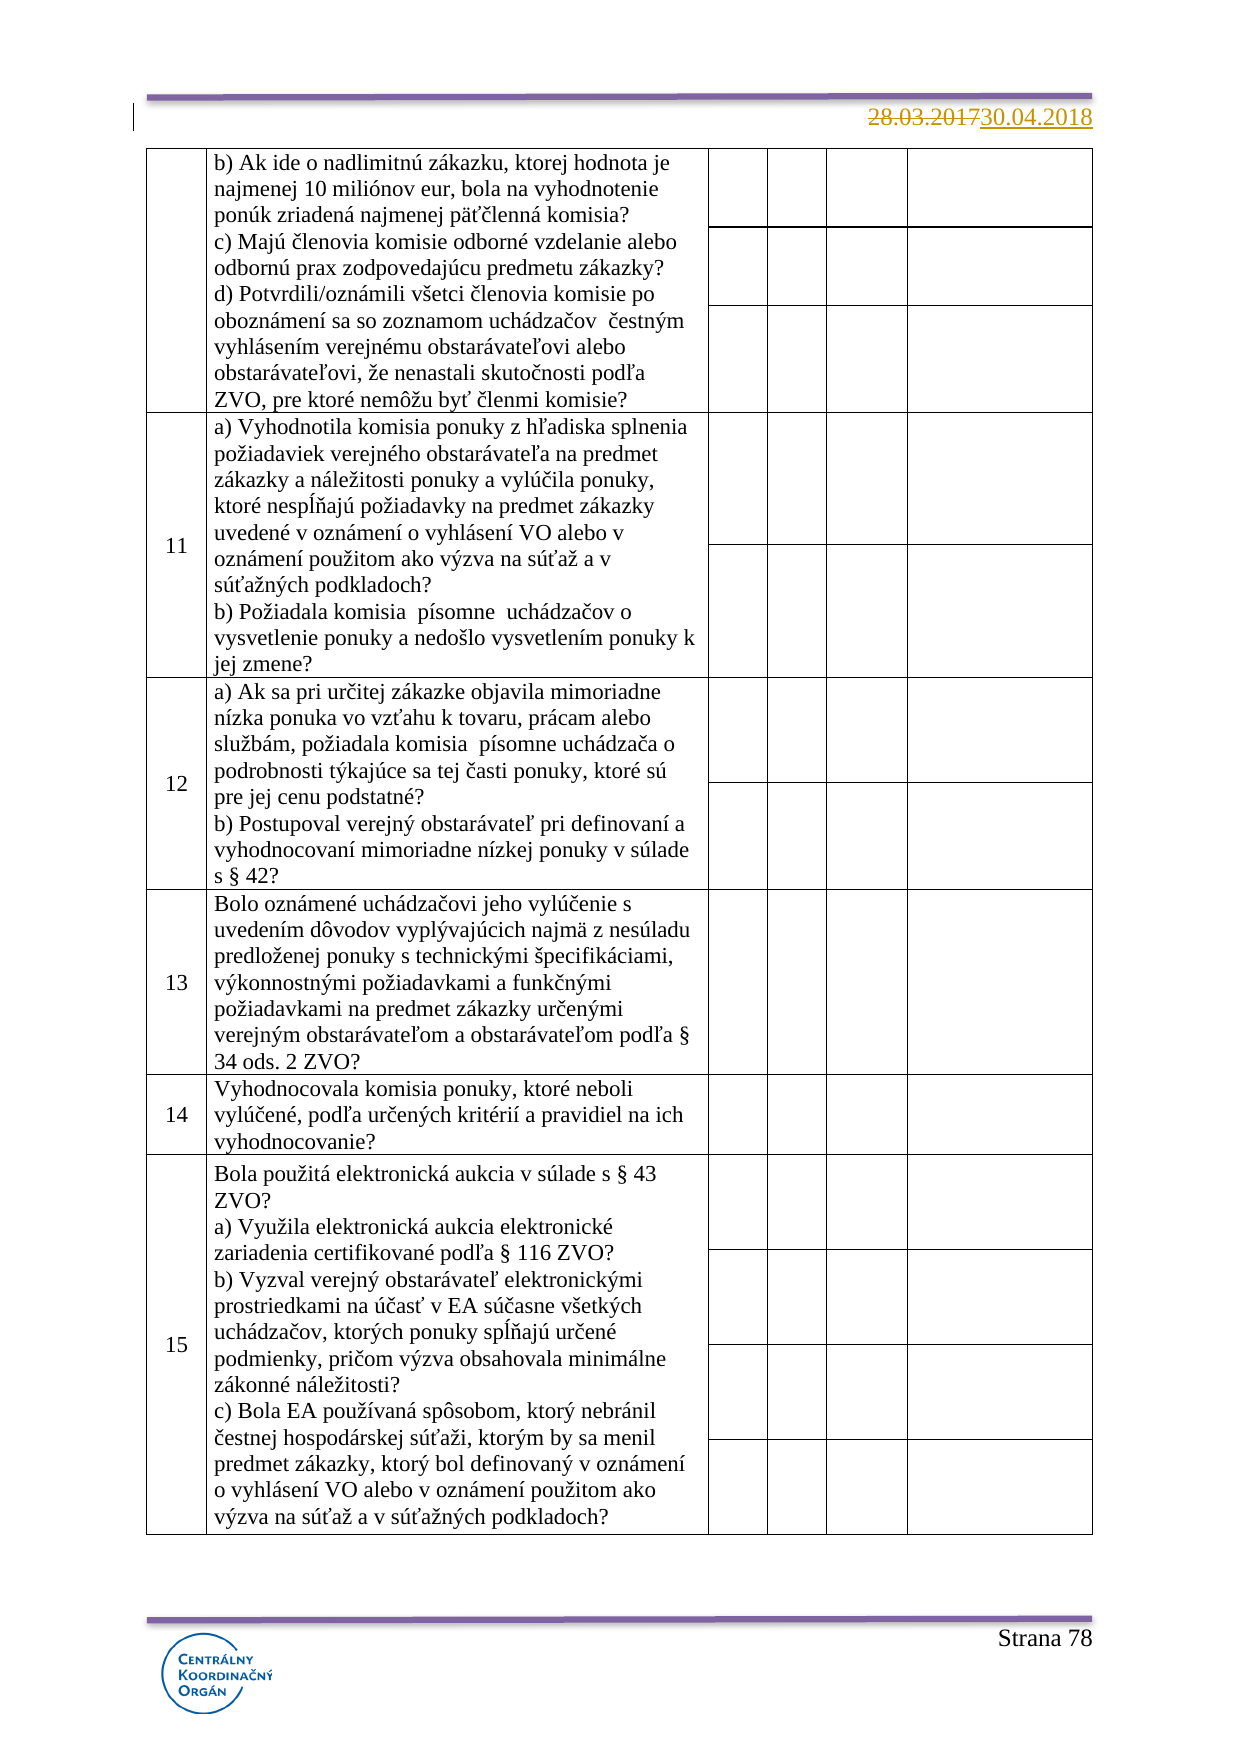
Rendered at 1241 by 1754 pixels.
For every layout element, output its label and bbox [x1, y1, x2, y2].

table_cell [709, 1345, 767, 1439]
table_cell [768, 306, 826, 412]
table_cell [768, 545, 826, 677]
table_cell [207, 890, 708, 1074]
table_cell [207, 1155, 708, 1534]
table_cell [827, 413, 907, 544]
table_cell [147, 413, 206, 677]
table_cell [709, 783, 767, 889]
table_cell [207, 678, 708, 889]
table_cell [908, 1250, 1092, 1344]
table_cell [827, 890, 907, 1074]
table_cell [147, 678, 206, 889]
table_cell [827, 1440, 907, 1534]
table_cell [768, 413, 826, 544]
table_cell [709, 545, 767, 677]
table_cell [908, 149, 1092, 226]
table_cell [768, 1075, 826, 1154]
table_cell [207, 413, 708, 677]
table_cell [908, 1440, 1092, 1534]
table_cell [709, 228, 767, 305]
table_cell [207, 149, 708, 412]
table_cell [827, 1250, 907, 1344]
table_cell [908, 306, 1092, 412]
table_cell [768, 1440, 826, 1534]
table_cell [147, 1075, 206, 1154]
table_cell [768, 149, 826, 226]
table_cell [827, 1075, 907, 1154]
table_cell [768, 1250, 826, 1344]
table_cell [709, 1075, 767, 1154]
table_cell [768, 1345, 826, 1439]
picture [159, 1631, 272, 1713]
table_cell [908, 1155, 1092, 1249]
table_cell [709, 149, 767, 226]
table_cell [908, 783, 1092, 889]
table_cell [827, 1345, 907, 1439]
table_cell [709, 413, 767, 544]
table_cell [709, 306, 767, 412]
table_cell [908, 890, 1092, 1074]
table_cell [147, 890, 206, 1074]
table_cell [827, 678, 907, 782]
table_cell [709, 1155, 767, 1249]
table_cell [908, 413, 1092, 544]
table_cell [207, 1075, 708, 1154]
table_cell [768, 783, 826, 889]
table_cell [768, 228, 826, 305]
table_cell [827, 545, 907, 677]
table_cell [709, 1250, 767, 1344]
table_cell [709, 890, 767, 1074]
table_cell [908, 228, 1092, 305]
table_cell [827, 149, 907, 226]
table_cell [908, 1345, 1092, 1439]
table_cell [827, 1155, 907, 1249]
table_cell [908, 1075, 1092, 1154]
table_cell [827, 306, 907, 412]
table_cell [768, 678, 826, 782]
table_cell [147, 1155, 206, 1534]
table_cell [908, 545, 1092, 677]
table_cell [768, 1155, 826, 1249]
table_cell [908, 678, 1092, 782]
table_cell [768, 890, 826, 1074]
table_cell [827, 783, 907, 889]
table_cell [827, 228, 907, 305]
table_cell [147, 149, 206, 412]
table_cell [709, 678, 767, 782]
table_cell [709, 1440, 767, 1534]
